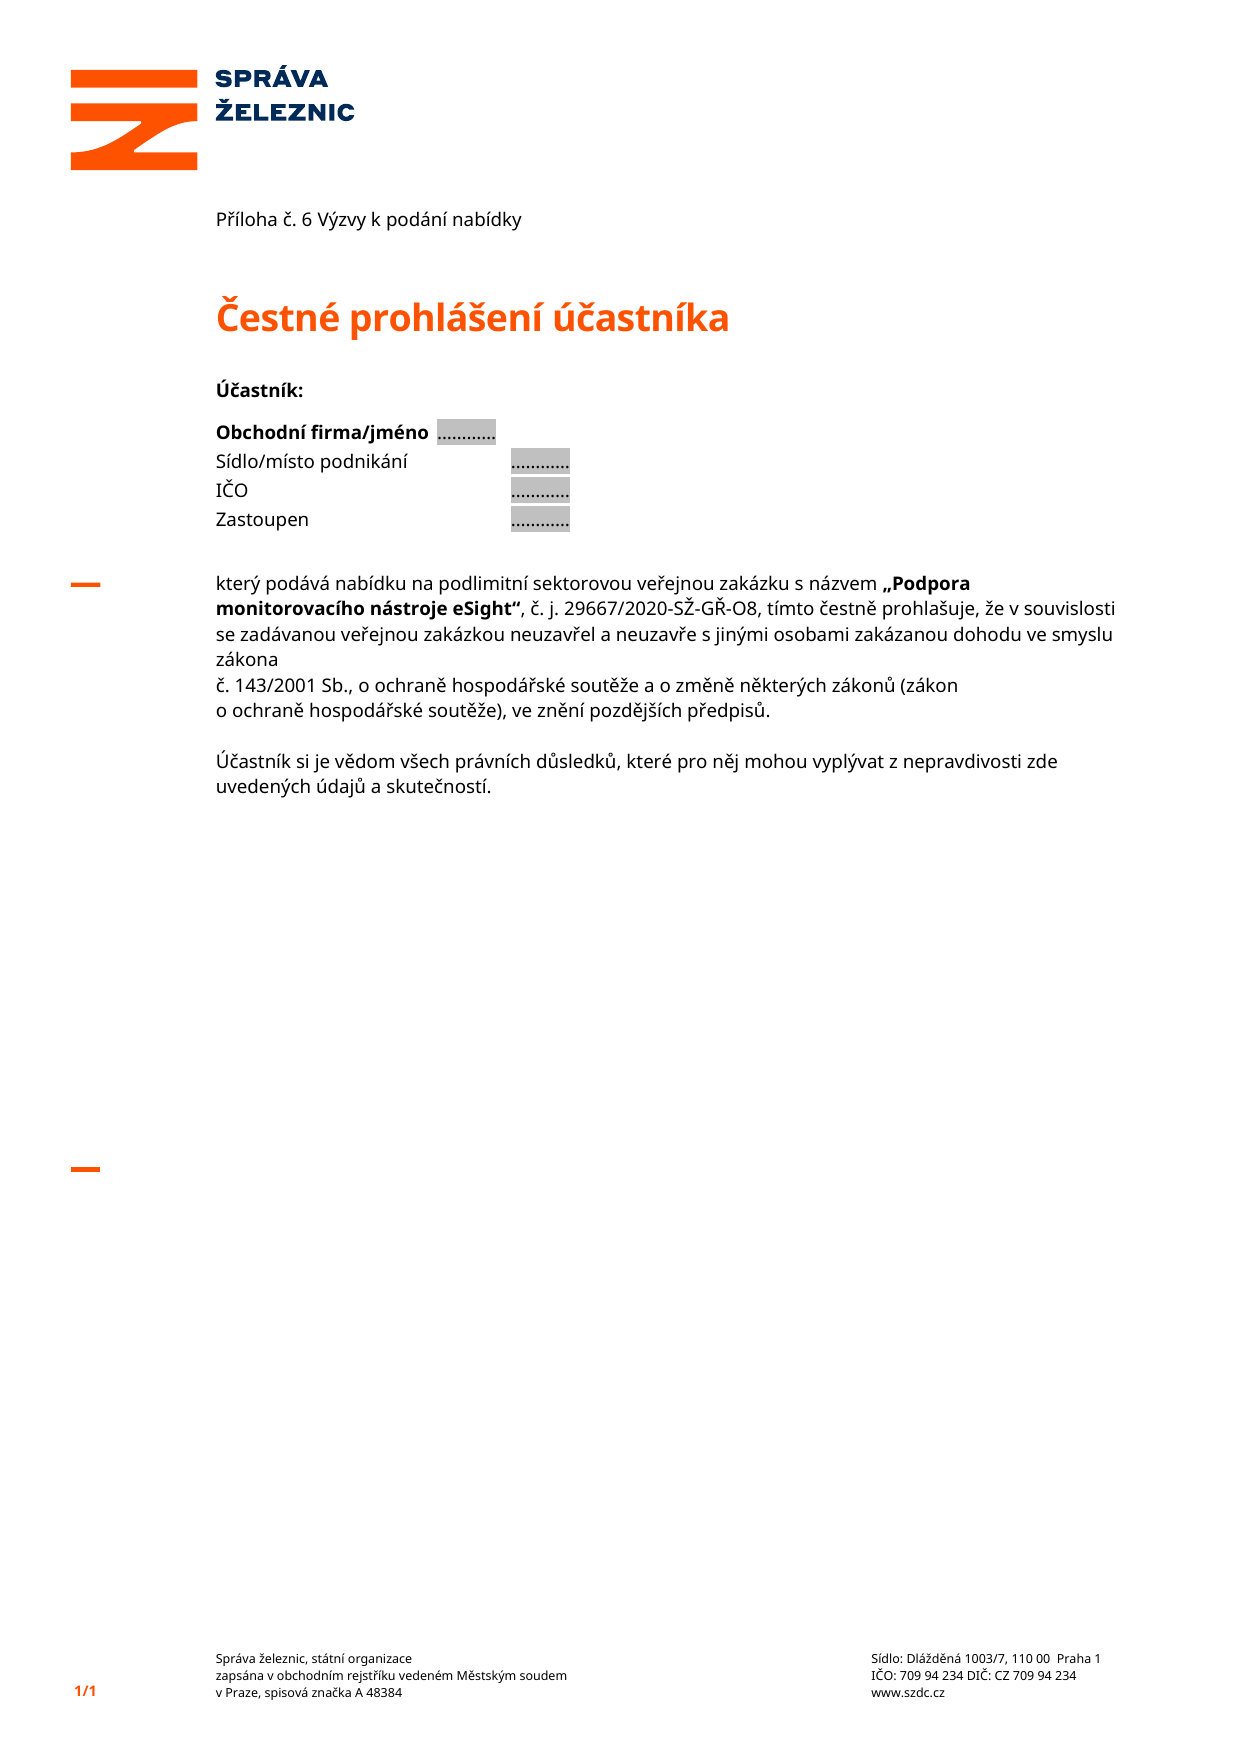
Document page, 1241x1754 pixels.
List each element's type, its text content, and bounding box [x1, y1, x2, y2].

text který podává nabídku na podlimitní sektorovou veřejnou zakázku s názvem „Podpora monitorovacího nástroje eSight“, č. j. 29667/2020-SŽ-GŘ-O8, tímto čestně prohlašuje, že v souvislosti se zadávanou veřejnou zakázkou neuzavřel a neuzavře s jinými osobami zakázanou dohodu ve smyslu zákona č. 143/2001 Sb., o ochraně hospodářské soutěže a o změně některých zákonů (zákon o ochraně hospodářské soutěže), ve znění pozdějších předpisů. [216, 570, 1122, 723]
text IČO ………… [216, 474, 1122, 503]
text Sídlo/místo podnikání ………… [216, 445, 1122, 474]
text Příloha č. 6 Výzvy k podání nabídky [216, 207, 1122, 232]
text Zastoupen ………… [216, 503, 1122, 532]
text Čestné prohlášení účastníka [216, 291, 1122, 342]
text Účastník: [216, 373, 1122, 404]
text Obchodní firma/jméno ………… [216, 416, 1122, 445]
text Účastník si je vědom všech právních důsledků, které pro něj mohou vyplývat z nepravdivosti zde uvedených údajů a skutečností. [216, 748, 1122, 799]
